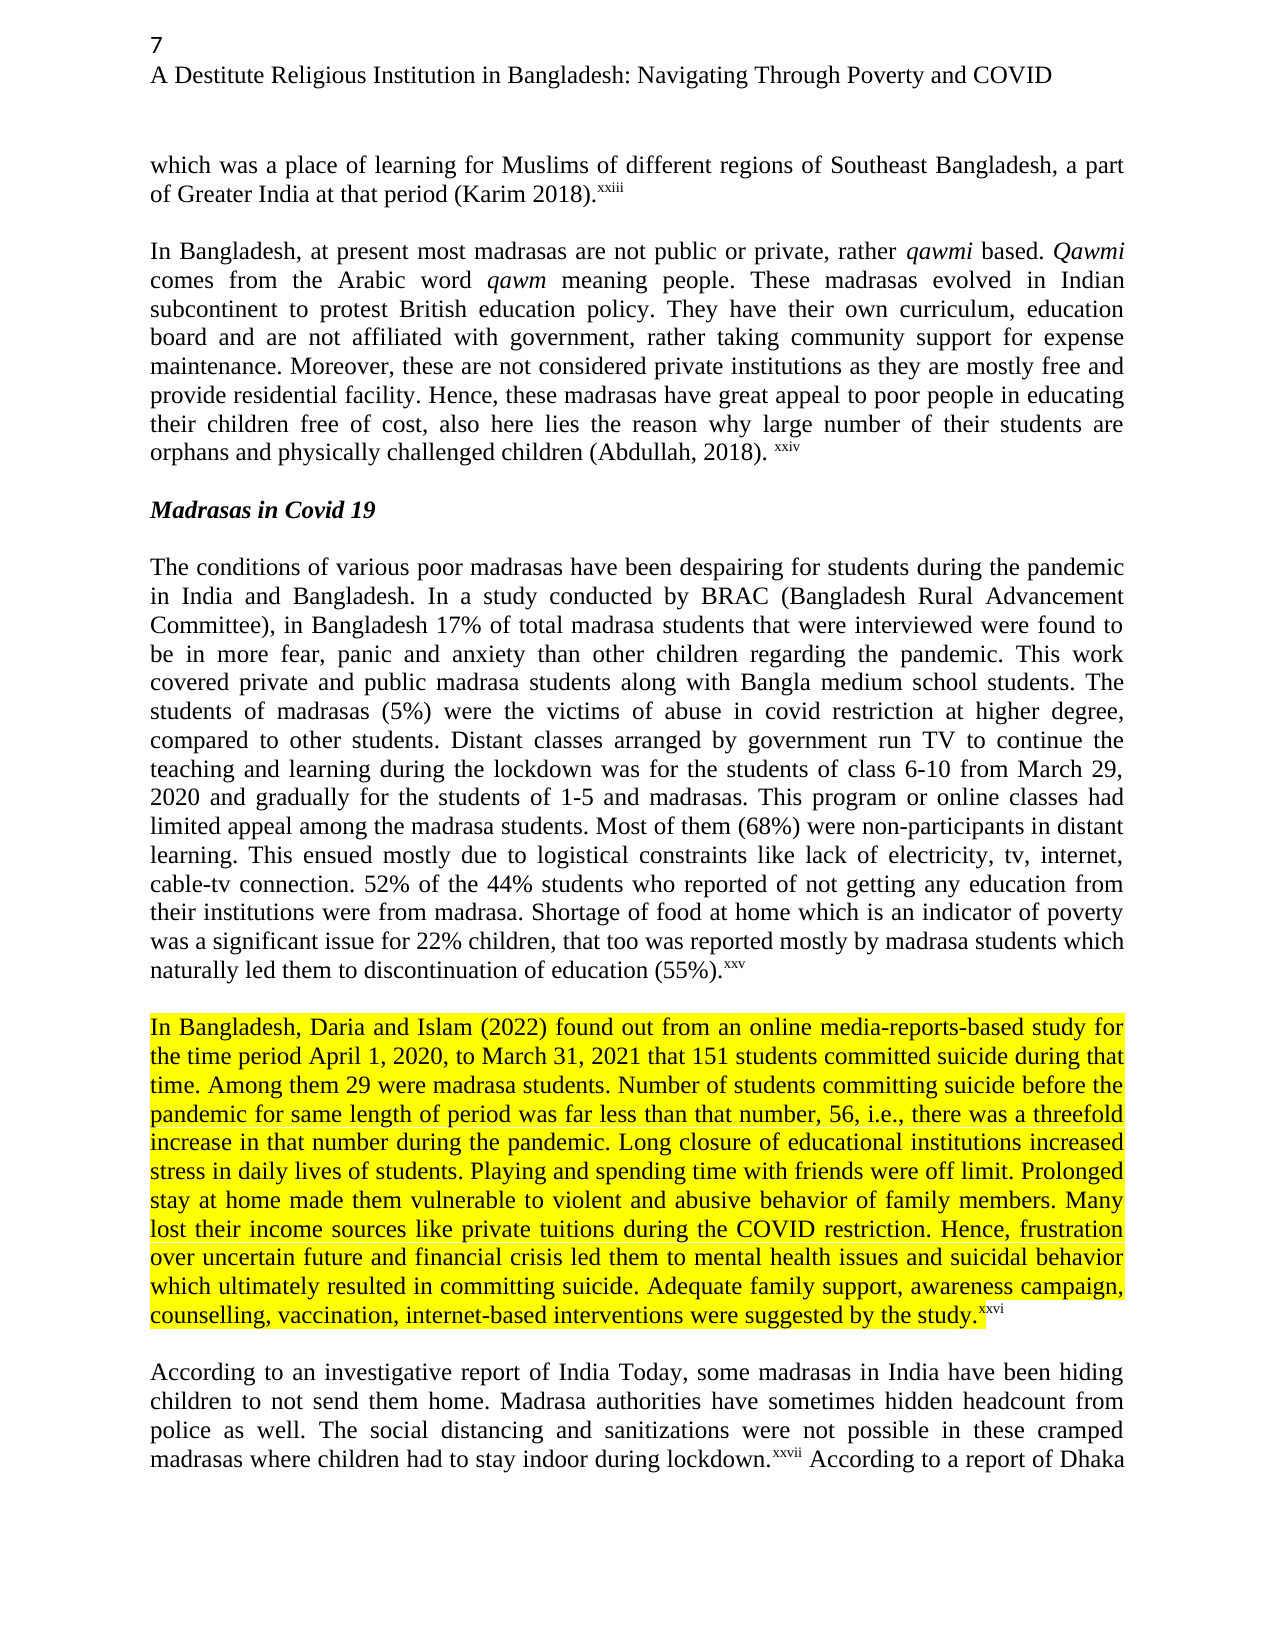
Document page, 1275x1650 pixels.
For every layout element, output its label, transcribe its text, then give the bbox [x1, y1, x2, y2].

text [150, 150, 1125, 207]
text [150, 1357, 1125, 1472]
text In Bangladesh, at present most madrasas are not public or private, rather qawmi based. Qawmi comes from the Arabic word qawm meaning people. These madrasas evolved in Indian subcontinent to protest British education policy. They have their own curriculum, education board and are not affiliated with government, rather taking community support for expense maintenance. Moreover, these are not considered private institutions as they are mostly free and provide residential facility. Hence, these madrasas have great appeal to poor people in educating their children free of cost, also here lies the reason why large number of their students are orphans and physically challenged children (Abdullah, 2018). [150, 236, 1125, 466]
text Madrasas in Covid 19 [150, 495, 1125, 524]
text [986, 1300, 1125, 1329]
text The conditions of various poor madrasas have been despairing for students during the pandemic in India and Bangladesh. In a study conducted by BRAC (Bangladesh Rural Advancement Committee), in Bangladesh 17% of total madrasa students that were interviewed were found to be in more fear, panic and anxiety than other children regarding the pandemic. This work covered private and public madrasa students along with Bangla medium school students. The students of madrasas (5%) were the victims of abuse in covid restriction at higher degree, compared to other students. Distant classes arranged by government run TV to continue the teaching and learning during the lockdown was for the students of class 6-10 from March 29, 2020 and gradually for the students of 1-5 and madrasas. This program or online classes had limited appeal among the madrasa students. Most of them (68%) were non-participants in distant learning. This ensued mostly due to logistical constraints like lack of electricity, tv, internet, cable-tv connection. 52% of the 44% students who reported of not getting any education from their institutions were from madrasa. Shortage of food at home which is an indicator of poverty was a significant issue for 22% children, that too was reported mostly by madrasa students which naturally led them to discontinuation of education (55%). [150, 552, 1125, 984]
